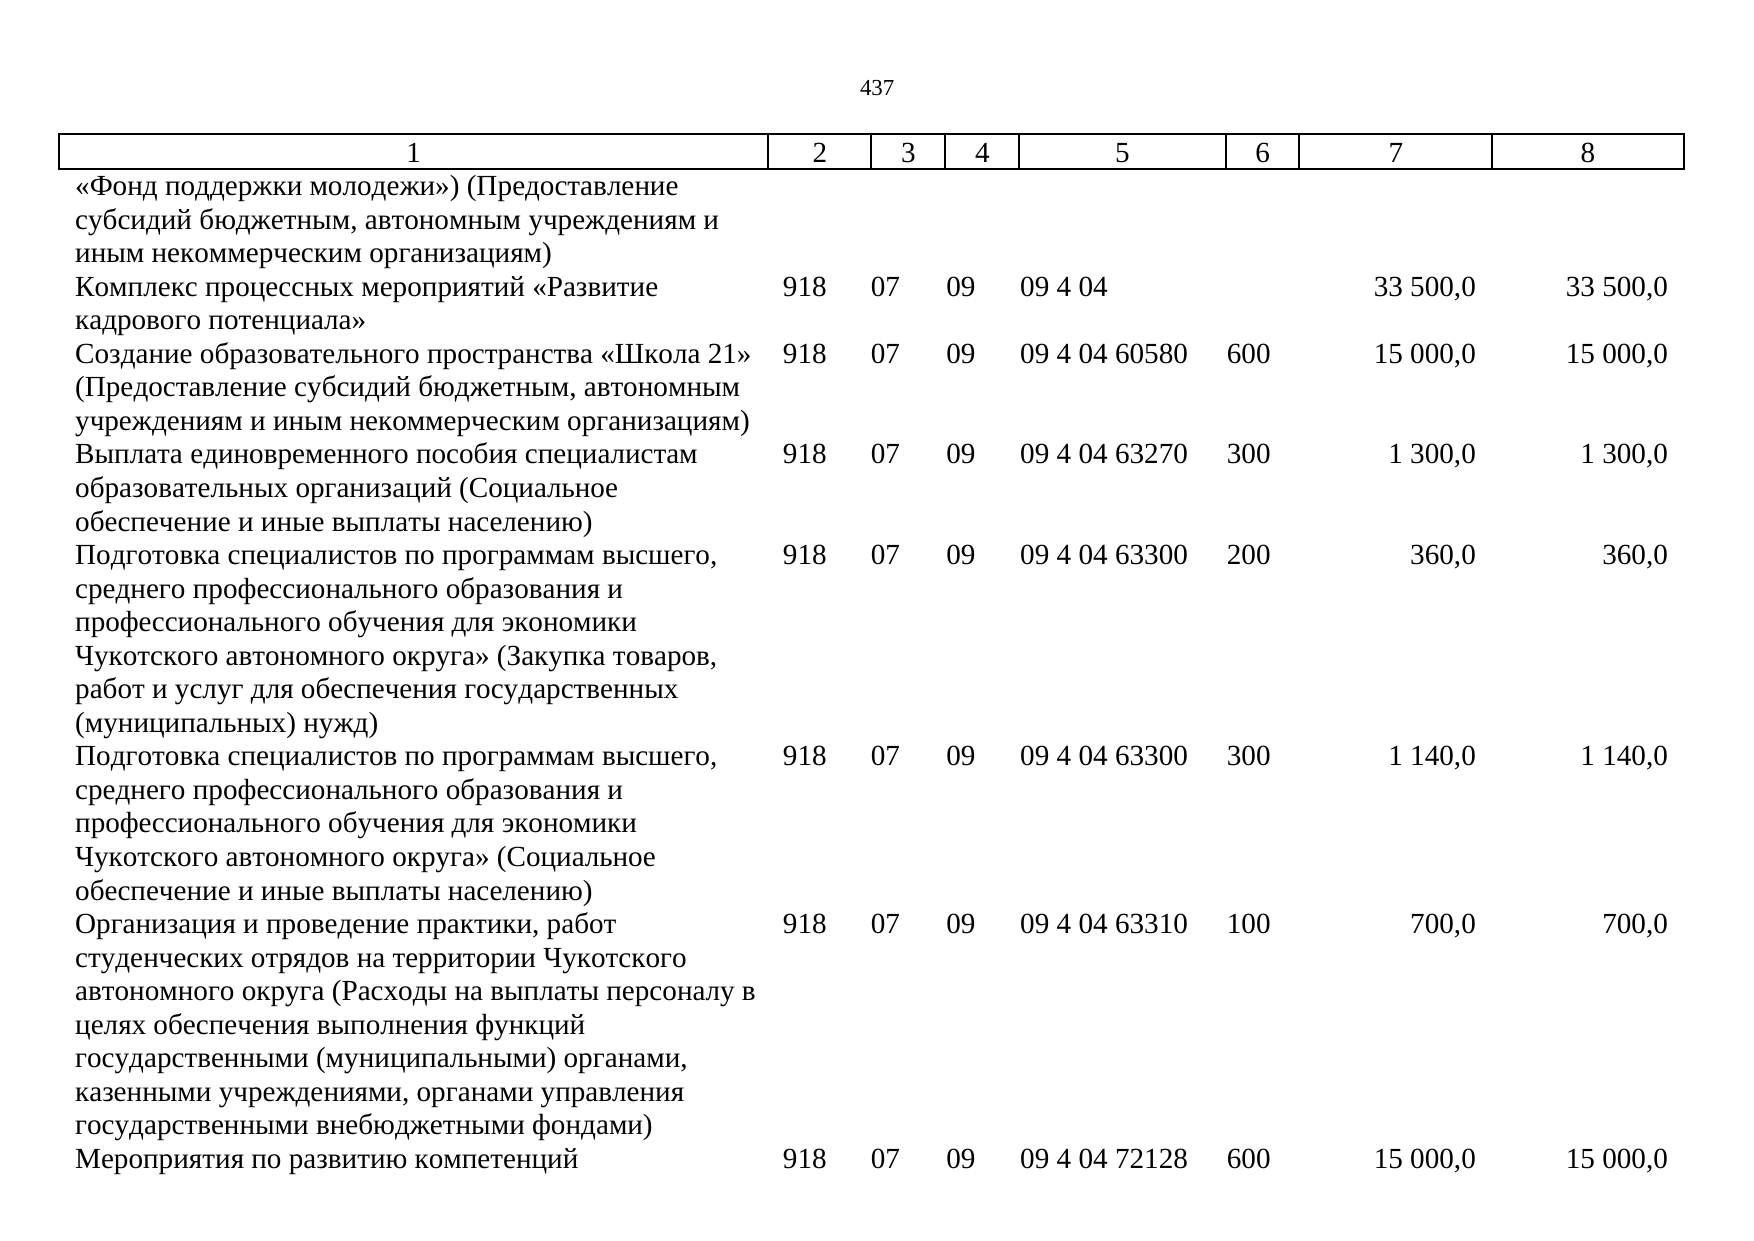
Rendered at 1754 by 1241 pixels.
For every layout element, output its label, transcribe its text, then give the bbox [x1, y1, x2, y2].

table_header 1 [60, 135, 767, 168]
table_header 6 [1227, 135, 1298, 168]
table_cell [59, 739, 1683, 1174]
table_header 7 [1300, 135, 1491, 168]
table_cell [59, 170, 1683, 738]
table_header 5 [1020, 135, 1225, 168]
table_header 2 [769, 135, 870, 168]
table_header 3 [872, 135, 944, 168]
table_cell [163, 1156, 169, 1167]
table_header 8 [1493, 135, 1683, 168]
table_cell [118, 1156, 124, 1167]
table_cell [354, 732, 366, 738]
table_header 4 [946, 135, 1018, 168]
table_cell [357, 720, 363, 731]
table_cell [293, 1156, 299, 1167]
